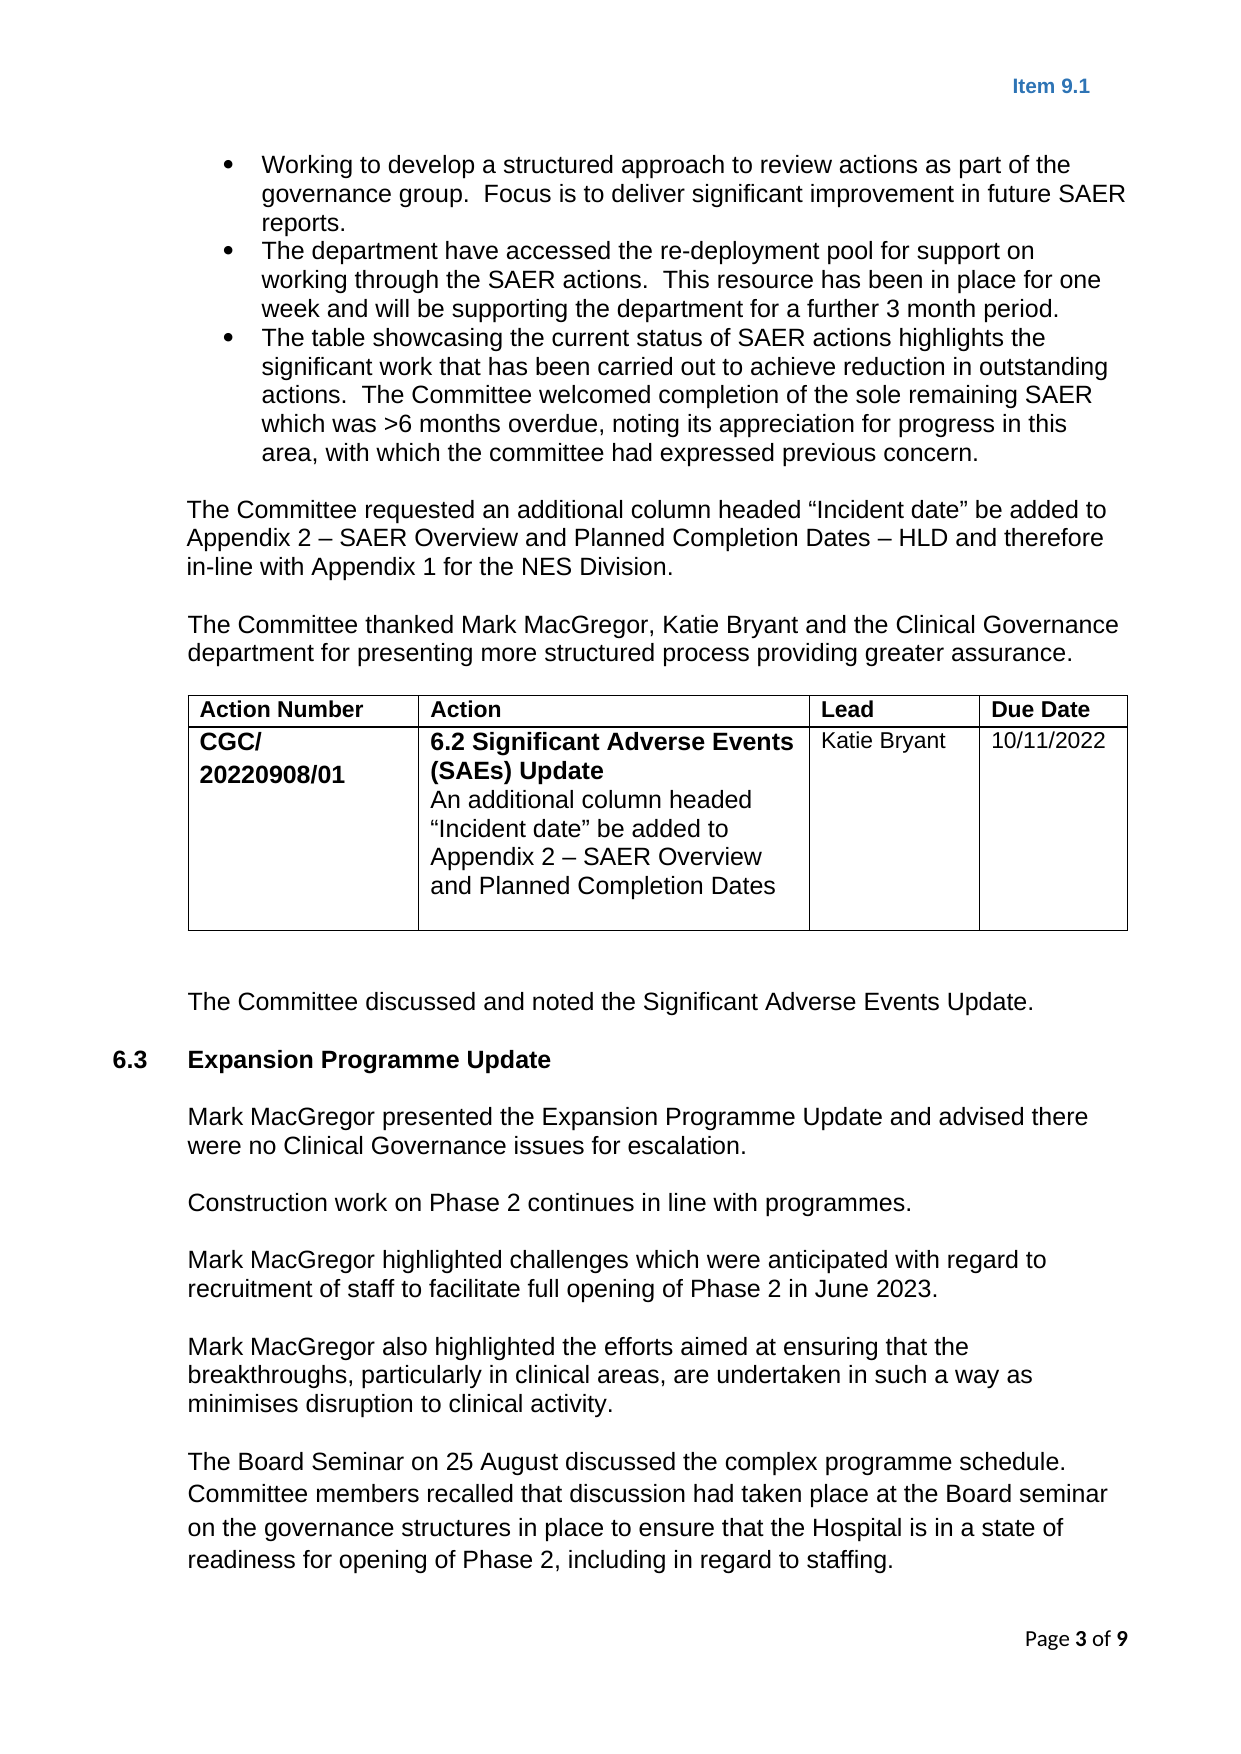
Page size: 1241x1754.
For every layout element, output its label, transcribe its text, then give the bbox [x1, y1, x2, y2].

list The Committee requested an additional column headed “Incident date” be added to Appendix 2 – SAER Overview and Planned Completion Dates – HLD and therefore in-line with Appendix 1 for the NES Division. [186, 494, 1128, 581]
text The Board Seminar on 25 August discussed the complex programme schedule. Committee members recalled that discussion had taken place at the Board seminar on the governance structures in place to ensure that the Hospital is in a state of readiness for opening of Phase 2, including in regard to staffing. [187, 1446, 1128, 1574]
table_cell 10/11/2022 [980, 728, 1127, 930]
list 6.3 Expansion Programme Update [112, 1045, 1128, 1073]
text Mark MacGregor presented the Expansion Programme Update and advised there were no Clinical Governance issues for escalation. [187, 1102, 1128, 1160]
text The Committee discussed and noted the Significant Adverse Events Update. [187, 987, 1128, 1016]
text The Committee thanked Mark MacGregor, Katie Bryant and the Clinical Governance department for presenting more structured process providing greater assurance. [187, 609, 1128, 667]
table_header Lead [810, 696, 979, 726]
text Mark MacGregor highlighted challenges which were anticipated with regard to recruitment of staff to facilitate full opening of Phase 2 in June 2023. [187, 1245, 1128, 1303]
table_cell CGC/20220908/01 [189, 728, 418, 930]
table_header Due Date [980, 696, 1127, 726]
table_cell 6.2 Significant Adverse Events (SAEs) Update An additional column headed “Incident date” be added to Appendix 2 – SAER Overview and Planned Completion Dates [419, 728, 809, 930]
list The table showcasing the current status of SAER actions highlights the significant work that has been carried out to achieve reduction in outstanding actions. The Committee welcomed completion of the sole remaining SAER which was >6 months overdue, noting its appreciation for progress in this area, with which the committee had expressed previous concern. [224, 323, 1128, 467]
list The department have accessed the re-deployment pool for support on working through the SAER actions. This resource has been in place for one week and will be supporting the department for a further 3 month period. [224, 236, 1128, 323]
table_header Action Number [189, 696, 418, 726]
text Mark MacGregor also highlighted the efforts aimed at ensuring that the breakthroughs, particularly in clinical areas, are undertaken in such a way as minimises disruption to clinical activity. [187, 1331, 1128, 1418]
text Construction work on Phase 2 continues in line with programmes. [187, 1188, 1128, 1216]
table_header Action [419, 696, 809, 726]
table_cell Katie Bryant [810, 728, 979, 930]
list Working to develop a structured approach to review actions as part of the governance group. Focus is to deliver significant improvement in future SAER reports. [224, 150, 1128, 236]
